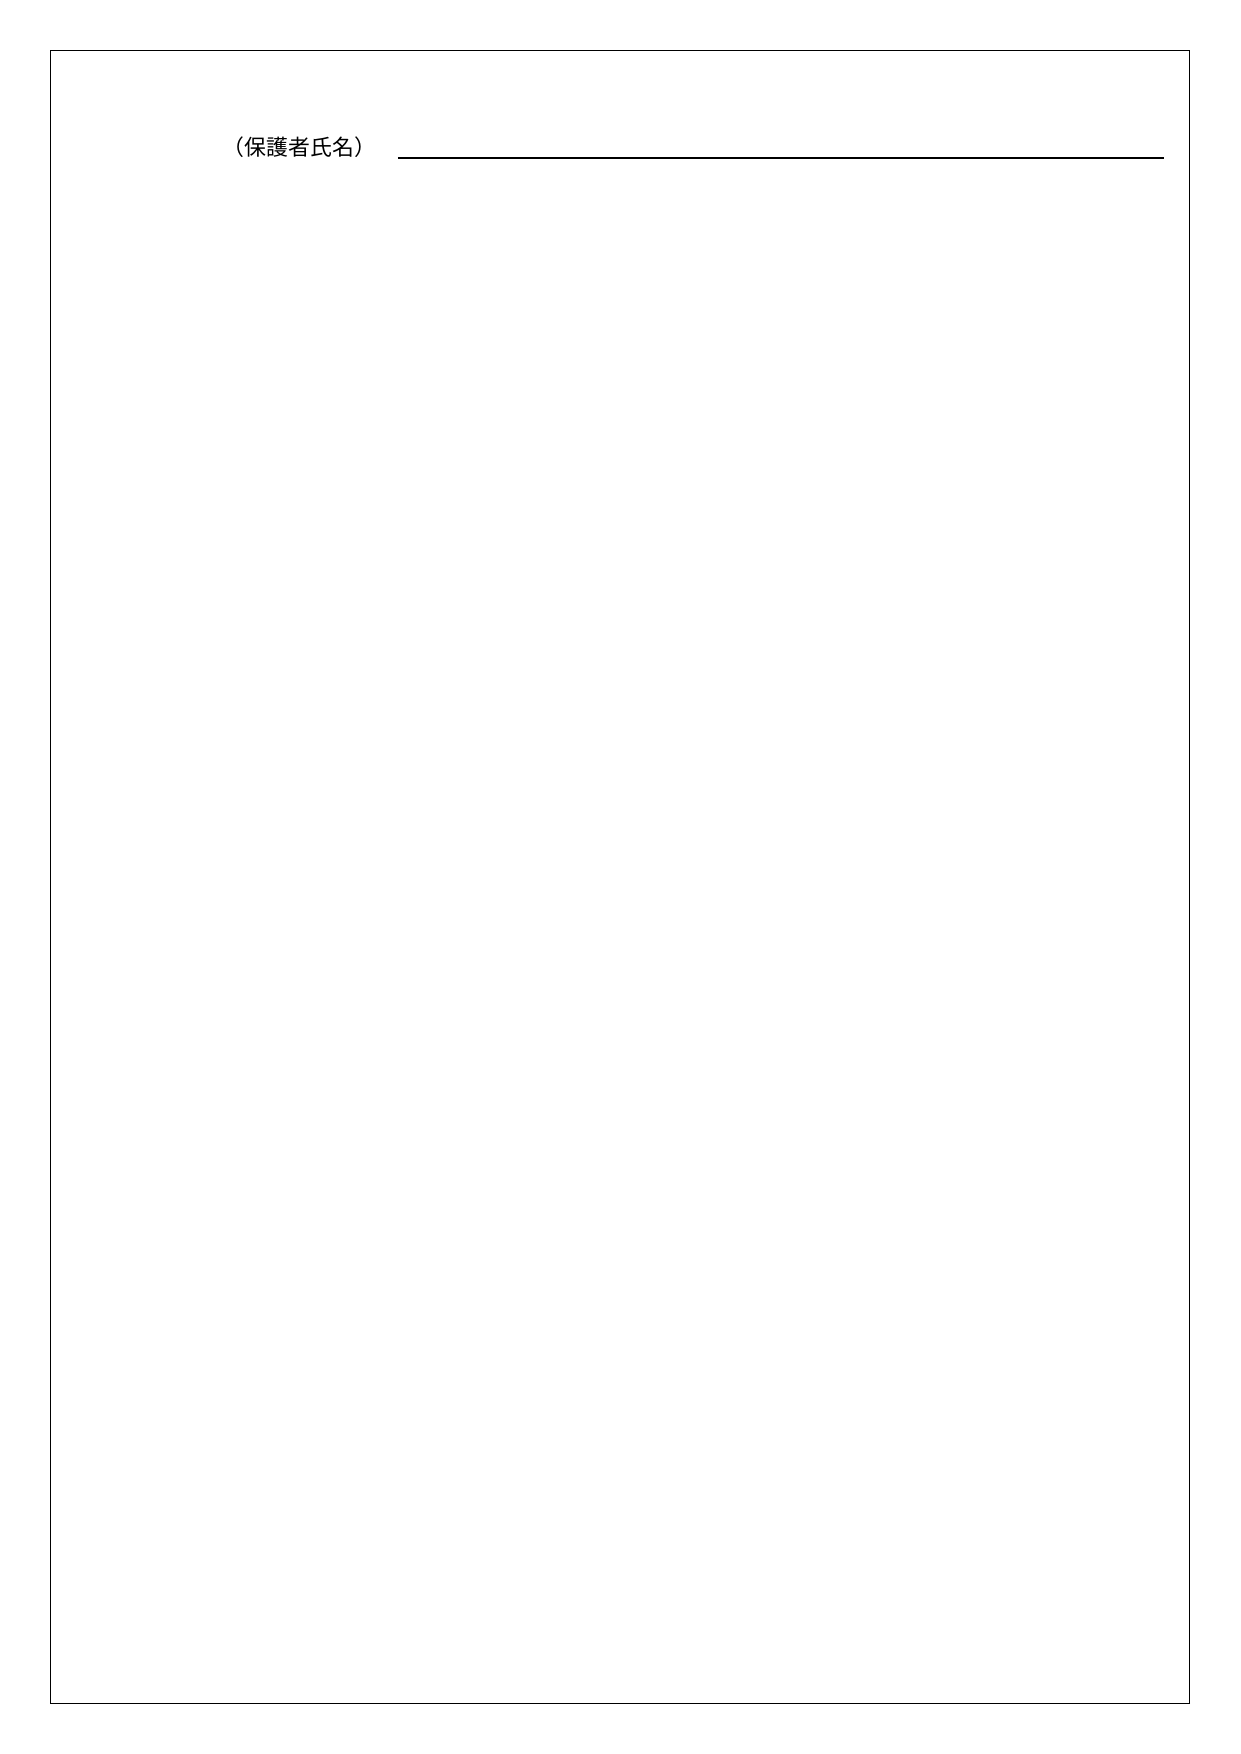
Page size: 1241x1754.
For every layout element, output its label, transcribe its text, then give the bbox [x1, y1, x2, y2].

text （保護者氏名） [75, 127, 1165, 164]
